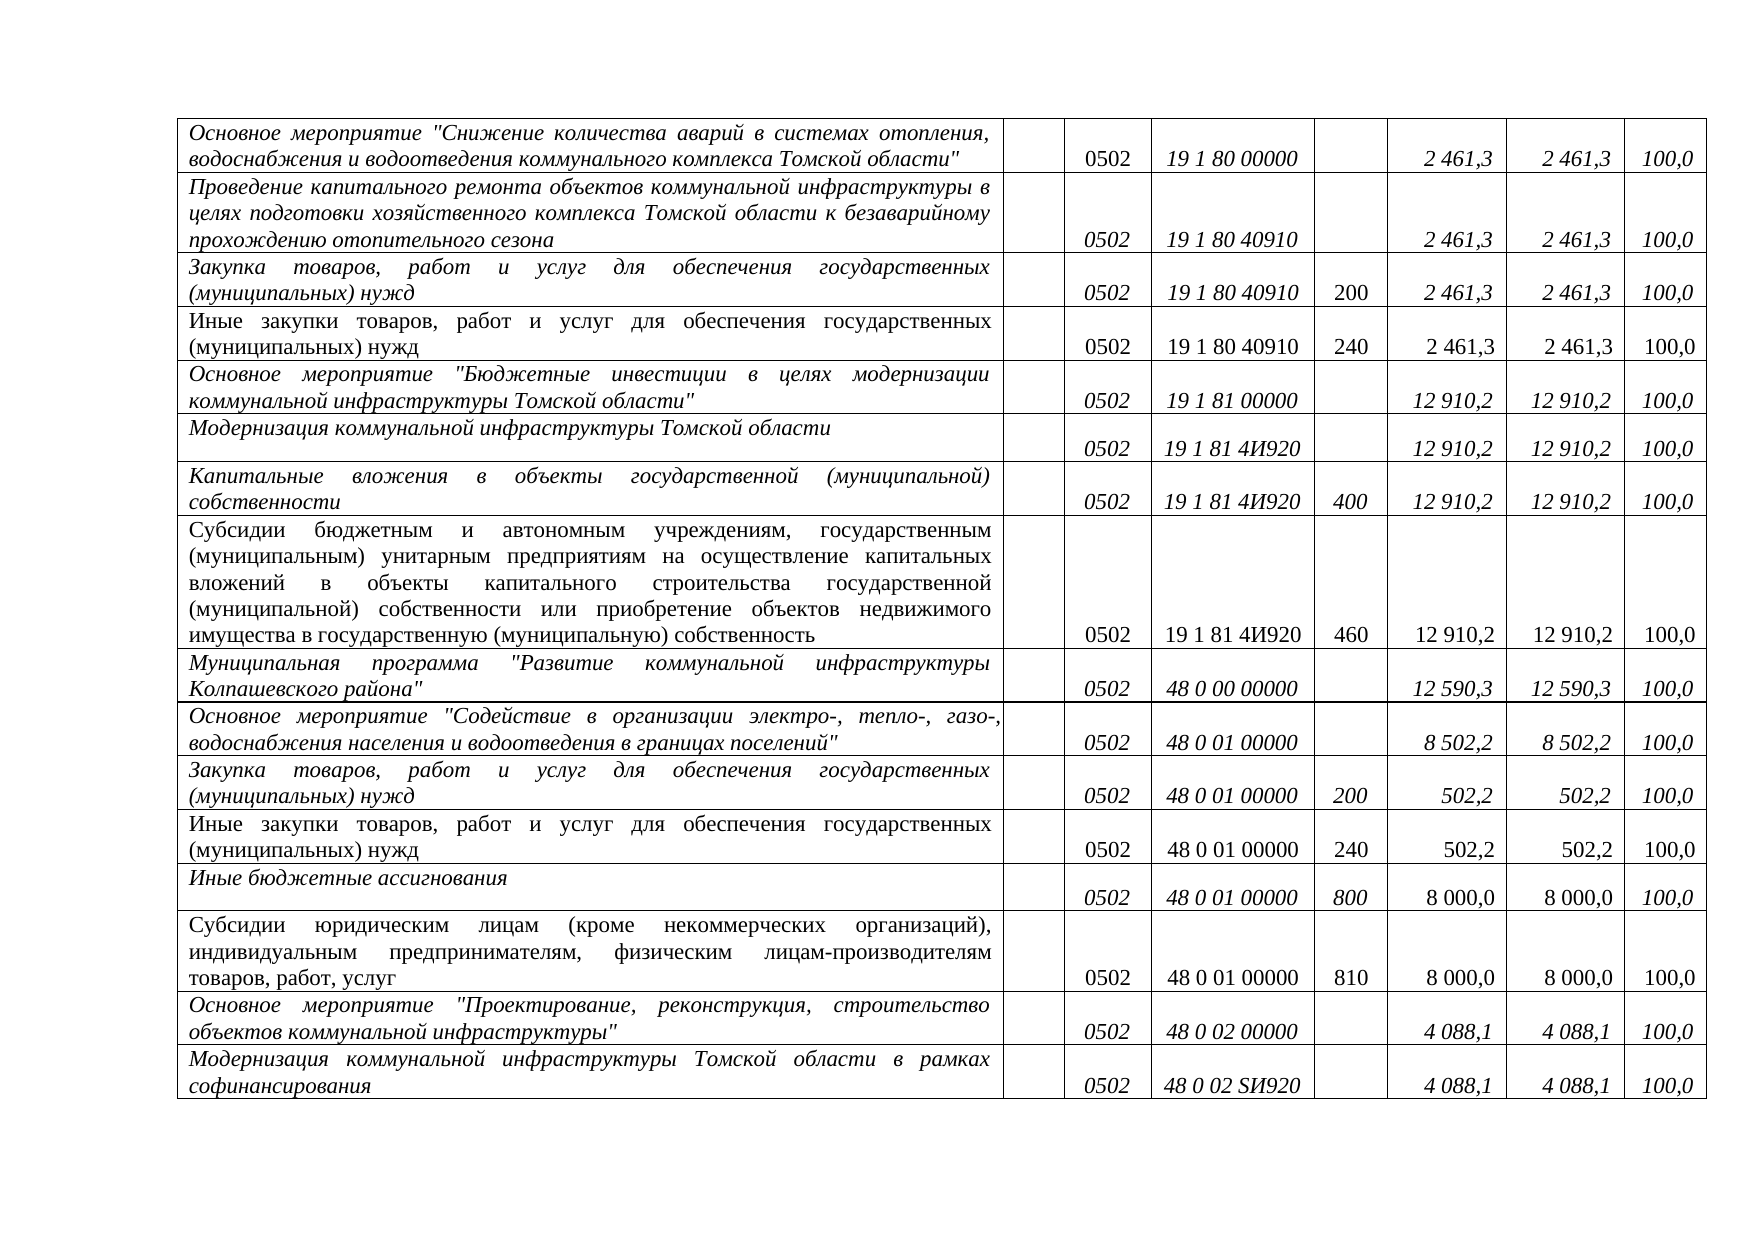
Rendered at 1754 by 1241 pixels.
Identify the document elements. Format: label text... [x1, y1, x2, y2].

table_cell [1004, 361, 1064, 413]
table_cell 0502 [1065, 462, 1151, 515]
table_cell 2 461,3 [1507, 173, 1624, 252]
table_cell [1004, 253, 1064, 306]
table_cell 12 910,2 [1388, 516, 1506, 648]
table_cell 100,0 [1625, 649, 1706, 701]
table_cell 19 1 81 4И920 [1152, 516, 1314, 648]
table_cell Основное мероприятие "Проектирование, реконструкция, строительство объектов коммунальной инфраструктуры" [178, 992, 1003, 1044]
table_cell 240 [1315, 307, 1387, 359]
table_cell 12 910,2 [1388, 361, 1506, 413]
table_cell 48 0 01 00000 [1152, 703, 1314, 755]
table_cell 12 910,2 [1388, 414, 1506, 461]
table_cell 0502 [1065, 361, 1151, 413]
table_cell [1004, 703, 1064, 755]
table_cell 19 1 80 40910 [1152, 173, 1314, 252]
table_cell 0502 [1065, 516, 1151, 648]
table_cell 0502 [1065, 307, 1151, 359]
table_cell [1004, 462, 1064, 515]
table_cell 502,2 [1388, 756, 1506, 809]
table_cell Капитальные вложения в объекты государственной (муниципальной) собственности [178, 462, 1003, 515]
table_cell 800 [1315, 864, 1387, 910]
table_cell Основное мероприятие "Бюджетные инвестиции в целях модернизации коммунальной инфраструктуры Томской области" [178, 361, 1003, 413]
table_cell Проведение капитального ремонта объектов коммунальной инфраструктуры в целях подготовки хозяйственного комплекса Томской области к безаварийному прохождению отопительного сезона [178, 173, 1003, 252]
table_cell [1315, 414, 1387, 461]
table_cell 8 000,0 [1388, 911, 1506, 991]
table_cell 12 590,3 [1507, 649, 1624, 701]
table_cell 12 910,2 [1507, 414, 1624, 461]
table_cell 100,0 [1625, 992, 1706, 1044]
table_cell 100,0 [1625, 864, 1706, 910]
table_cell 100,0 [1625, 119, 1706, 172]
table_cell 100,0 [1625, 414, 1706, 461]
table_cell 19 1 81 4И920 [1152, 462, 1314, 515]
table_cell 100,0 [1625, 516, 1706, 648]
table_cell 8 000,0 [1507, 911, 1624, 991]
table_cell 2 461,3 [1507, 119, 1624, 172]
table_cell 8 000,0 [1388, 864, 1506, 910]
table_cell 4 088,1 [1507, 992, 1624, 1044]
table_cell 0502 [1065, 649, 1151, 701]
table_cell 100,0 [1625, 911, 1706, 991]
table_cell 0502 [1065, 992, 1151, 1044]
table_cell Основное мероприятие "Снижение количества аварий в системах отопления, водоснабжения и водоотведения коммунального комплекса Томской области" [178, 119, 1003, 172]
table_cell Основное мероприятие "Содействие в организации электро-, тепло-, газо-, водоснабжения населения и водоотведения в границах поселений" [178, 703, 1003, 755]
table_cell 100,0 [1625, 173, 1706, 252]
table_cell 48 0 00 00000 [1152, 649, 1314, 701]
table_cell [1315, 1045, 1387, 1098]
table_cell 0502 [1065, 173, 1151, 252]
table_cell 460 [1315, 516, 1387, 648]
table_cell 2 461,3 [1507, 307, 1624, 359]
table_cell 100,0 [1625, 1045, 1706, 1098]
table_cell 48 0 02 00000 [1152, 992, 1314, 1044]
table_cell 0502 [1065, 864, 1151, 910]
table_cell Муниципальная программа "Развитие коммунальной инфраструктуры Колпашевского района" [178, 649, 1003, 701]
table_cell 48 0 02 SИ920 [1152, 1045, 1314, 1098]
table_cell 0502 [1065, 414, 1151, 461]
table_cell 2 461,3 [1388, 119, 1506, 172]
table_cell 0502 [1065, 911, 1151, 991]
table_cell 19 1 80 00000 [1152, 119, 1314, 172]
table_cell [1315, 173, 1387, 252]
table_cell Модернизация коммунальной инфраструктуры Томской области в рамках софинансирования [178, 1045, 1003, 1098]
table_cell 100,0 [1625, 462, 1706, 515]
table_cell [1004, 649, 1064, 701]
table_cell 4 088,1 [1388, 1045, 1506, 1098]
table_cell 0502 [1065, 810, 1151, 863]
table_cell [1004, 516, 1064, 648]
table_cell Иные закупки товаров, работ и услуг для обеспечения государственных (муниципальных) нужд [178, 810, 1003, 863]
table_cell 48 0 01 00000 [1152, 864, 1314, 910]
table_cell 19 1 81 4И920 [1152, 414, 1314, 461]
table_cell 4 088,1 [1388, 992, 1506, 1044]
table_cell 12 910,2 [1388, 462, 1506, 515]
table_cell [1004, 756, 1064, 809]
table_cell Иные закупки товаров, работ и услуг для обеспечения государственных (муниципальных) нужд [178, 307, 1003, 359]
table_cell 240 [1315, 810, 1387, 863]
table_cell 0502 [1065, 119, 1151, 172]
table_cell 48 0 01 00000 [1152, 756, 1314, 809]
table_cell 8 502,2 [1507, 703, 1624, 755]
table_cell [1315, 119, 1387, 172]
table_cell 0502 [1065, 756, 1151, 809]
table_cell Иные бюджетные ассигнования [178, 864, 1003, 910]
table_cell [1004, 1045, 1064, 1098]
table_cell 2 461,3 [1388, 173, 1506, 252]
table_cell 48 0 01 00000 [1152, 911, 1314, 991]
table_cell 12 590,3 [1388, 649, 1506, 701]
table_cell 0502 [1065, 1045, 1151, 1098]
table_cell 2 461,3 [1507, 253, 1624, 306]
table_cell [1315, 649, 1387, 701]
table_cell 4 088,1 [1507, 1045, 1624, 1098]
table_cell [1004, 414, 1064, 461]
table_cell 200 [1315, 756, 1387, 809]
table_cell [1315, 703, 1387, 755]
table_cell [1004, 992, 1064, 1044]
table_cell 2 461,3 [1388, 307, 1506, 359]
table_cell [1004, 864, 1064, 910]
table_cell 8 000,0 [1507, 864, 1624, 910]
table_cell 8 502,2 [1388, 703, 1506, 755]
table_cell [1004, 119, 1064, 172]
table_cell Закупка товаров, работ и услуг для обеспечения государственных (муниципальных) нужд [178, 756, 1003, 809]
table_cell 400 [1315, 462, 1387, 515]
table_cell 100,0 [1625, 810, 1706, 863]
table_cell 100,0 [1625, 361, 1706, 413]
table_cell 810 [1315, 911, 1387, 991]
table_cell 0502 [1065, 703, 1151, 755]
table_cell 200 [1315, 253, 1387, 306]
table_cell Субсидии юридическим лицам (кроме некоммерческих организаций), индивидуальным предпринимателям, физическим лицам-производителям товаров, работ, услуг [178, 911, 1003, 991]
table_cell [1004, 307, 1064, 359]
table_cell 502,2 [1507, 756, 1624, 809]
table_cell 100,0 [1625, 253, 1706, 306]
table_cell 0502 [1065, 253, 1151, 306]
table_cell 2 461,3 [1388, 253, 1506, 306]
table_cell [1004, 911, 1064, 991]
table_cell 100,0 [1625, 703, 1706, 755]
table_cell 502,2 [1388, 810, 1506, 863]
table_cell Закупка товаров, работ и услуг для обеспечения государственных (муниципальных) нужд [178, 253, 1003, 306]
table_cell [1315, 992, 1387, 1044]
table_cell 12 910,2 [1507, 361, 1624, 413]
table_cell 19 1 81 00000 [1152, 361, 1314, 413]
table_cell 100,0 [1625, 756, 1706, 809]
table_cell 502,2 [1507, 810, 1624, 863]
table_cell [1315, 361, 1387, 413]
table_cell 19 1 80 40910 [1152, 253, 1314, 306]
table_cell Субсидии бюджетным и автономным учреждениям, государственным (муниципальным) унитарным предприятиям на осуществление капитальных вложений в объекты капитального строительства государственной (муниципальной) собственности или приобретение объектов недвижимого имущества в государственную (муниципальную) собственность [178, 516, 1003, 648]
table_cell [1004, 810, 1064, 863]
table_cell 19 1 80 40910 [1152, 307, 1314, 359]
table_cell 100,0 [1625, 307, 1706, 359]
table_cell Модернизация коммунальной инфраструктуры Томской области [178, 414, 1003, 461]
table_cell 12 910,2 [1507, 462, 1624, 515]
table_cell 48 0 01 00000 [1152, 810, 1314, 863]
table_cell [1004, 173, 1064, 252]
table_cell 12 910,2 [1507, 516, 1624, 648]
